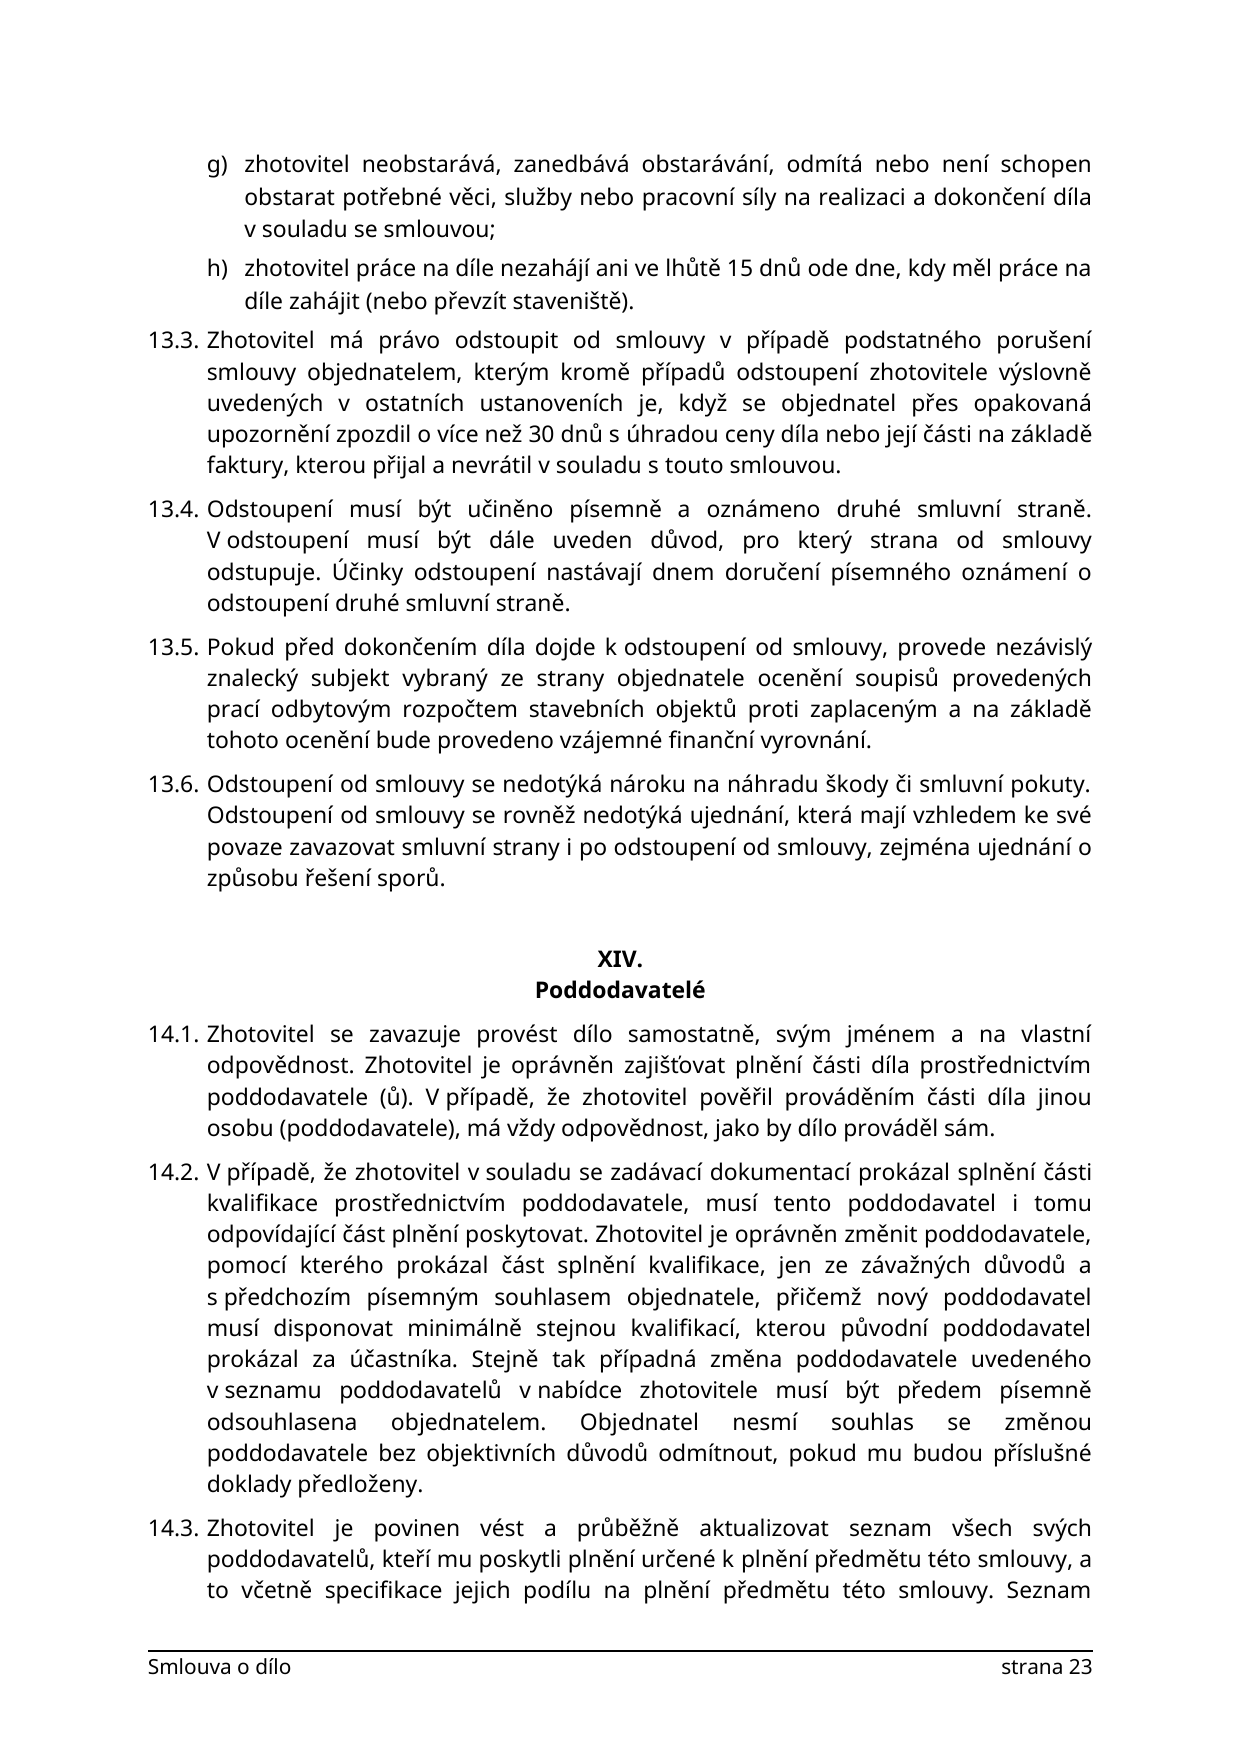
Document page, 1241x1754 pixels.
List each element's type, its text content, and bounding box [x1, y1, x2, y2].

text XIV. [148, 943, 1093, 974]
list V případě, že zhotovitel v souladu se zadávací dokumentací prokázal splnění části kvalifikace prostřednictvím poddodavatele, musí tento poddodavatel i tomu odpovídající část plnění poskytovat. Zhotovitel je oprávněn změnit poddodavatele, pomocí kterého prokázal část splnění kvalifikace, jen ze závažných důvodů a s předchozím písemným souhlasem objednatele, přičemž nový poddodavatel musí disponovat minimálně stejnou kvalifikací, kterou původní poddodavatel prokázal za účastníka. Stejně tak případná změna poddodavatele uvedeného v seznamu poddodavatelů v nabídce zhotovitele musí být předem písemně odsouhlasena objednatelem. Objednatel nesmí souhlas se změnou poddodavatele bez objektivních důvodů odmítnout, pokud mu budou příslušné doklady předloženy. [148, 1155, 1093, 1499]
list Odstoupení od smlouvy se nedotýká nároku na náhradu škody či smluvní pokuty. Odstoupení od smlouvy se rovněž nedotýká ujednání, která mají vzhledem ke své povaze zavazovat smluvní strany i po odstoupení od smlouvy, zejména ujednání o způsobu řešení sporů. [148, 768, 1093, 893]
list Zhotovitel se zavazuje provést dílo samostatně, svým jménem a na vlastní odpovědnost. Zhotovitel je oprávněn zajišťovat plnění části díla prostřednictvím poddodavatele (ů). V případě, že zhotovitel pověřil prováděním části díla jinou osobu (poddodavatele), má vždy odpovědnost, jako by dílo prováděl sám. [148, 1018, 1093, 1143]
list Zhotovitel má právo odstoupit od smlouvy v případě podstatného porušení smlouvy objednatelem, kterým kromě případů odstoupení zhotovitele výslovně uvedených v ostatních ustanoveních je, když se objednatel přes opakovaná upozornění zpozdil o více než 30 dnů s úhradou ceny díla nebo její části na základě faktury, kterou přijal a nevrátil v souladu s touto smlouvou. [148, 324, 1093, 480]
list zhotovitel neobstarává, zanedbává obstarávání, odmítá nebo není schopen obstarat potřebné věci, služby nebo pracovní síly na realizaci a dokončení díla v souladu se smlouvou; [207, 148, 1093, 244]
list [148, 1512, 1093, 1605]
list Pokud před dokončením díla dojde k odstoupení od smlouvy, provede nezávislý znalecký subjekt vybraný ze strany objednatele ocenění soupisů provedených prací odbytovým rozpočtem stavebních objektů proti zaplaceným a na základě tohoto ocenění bude provedeno vzájemné finanční vyrovnání. [148, 630, 1093, 755]
list zhotovitel práce na díle nezahájí ani ve lhůtě 15 dnů ode dne, kdy měl práce na díle zahájit (nebo převzít staveniště). [207, 252, 1093, 316]
list Odstoupení musí být učiněno písemně a oznámeno druhé smluvní straně. V odstoupení musí být dále uveden důvod, pro který strana od smlouvy odstupuje. Účinky odstoupení nastávají dnem doručení písemného oznámení o odstoupení druhé smluvní straně. [148, 493, 1093, 618]
text Poddodavatelé [148, 974, 1093, 1005]
